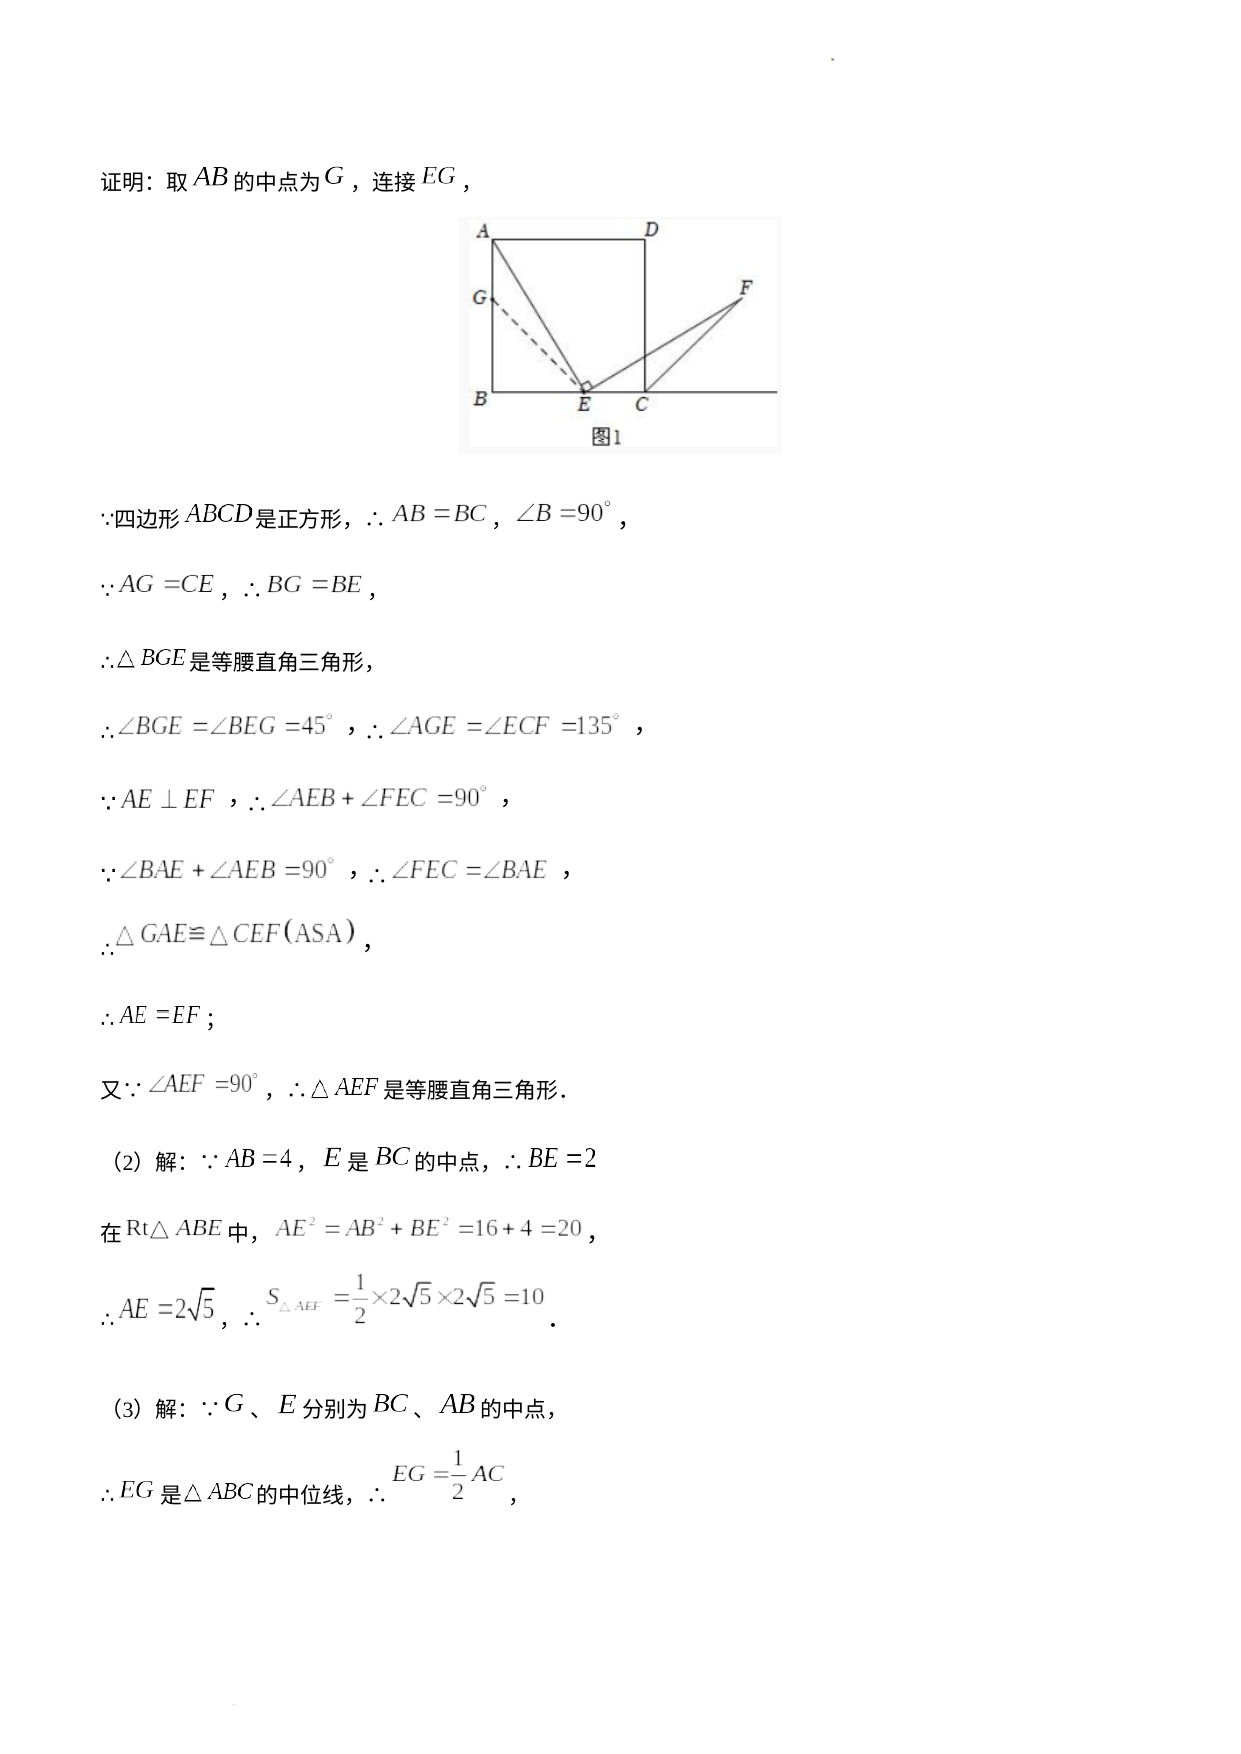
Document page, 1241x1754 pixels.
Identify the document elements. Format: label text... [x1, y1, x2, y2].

text （2）解：∵，是的中点，∴ [100, 1126, 1140, 1191]
text 又∵，∴是等腰直角三角形． [100, 1055, 1140, 1120]
text ∴， [100, 912, 1140, 977]
text ∴是的中位线，∴， [100, 1444, 1140, 1542]
text ∴； [100, 983, 1140, 1048]
text ∵，∴， [100, 554, 1140, 619]
text ∵，∴， [100, 841, 1140, 906]
text ∴，∴． [100, 1268, 1140, 1366]
text ∵四边形是正方形，∴，， [100, 483, 1140, 548]
text 在中，， [100, 1197, 1140, 1262]
text ∵，∴， [100, 769, 1140, 834]
text （3）解：∵、分别为、的中点， [100, 1373, 1140, 1438]
text 证明：取的中点为，连接， [100, 146, 1140, 211]
text ∴，∴， [100, 697, 1140, 762]
text ∴是等腰直角三角形， [100, 626, 1140, 691]
picture [458, 217, 782, 454]
